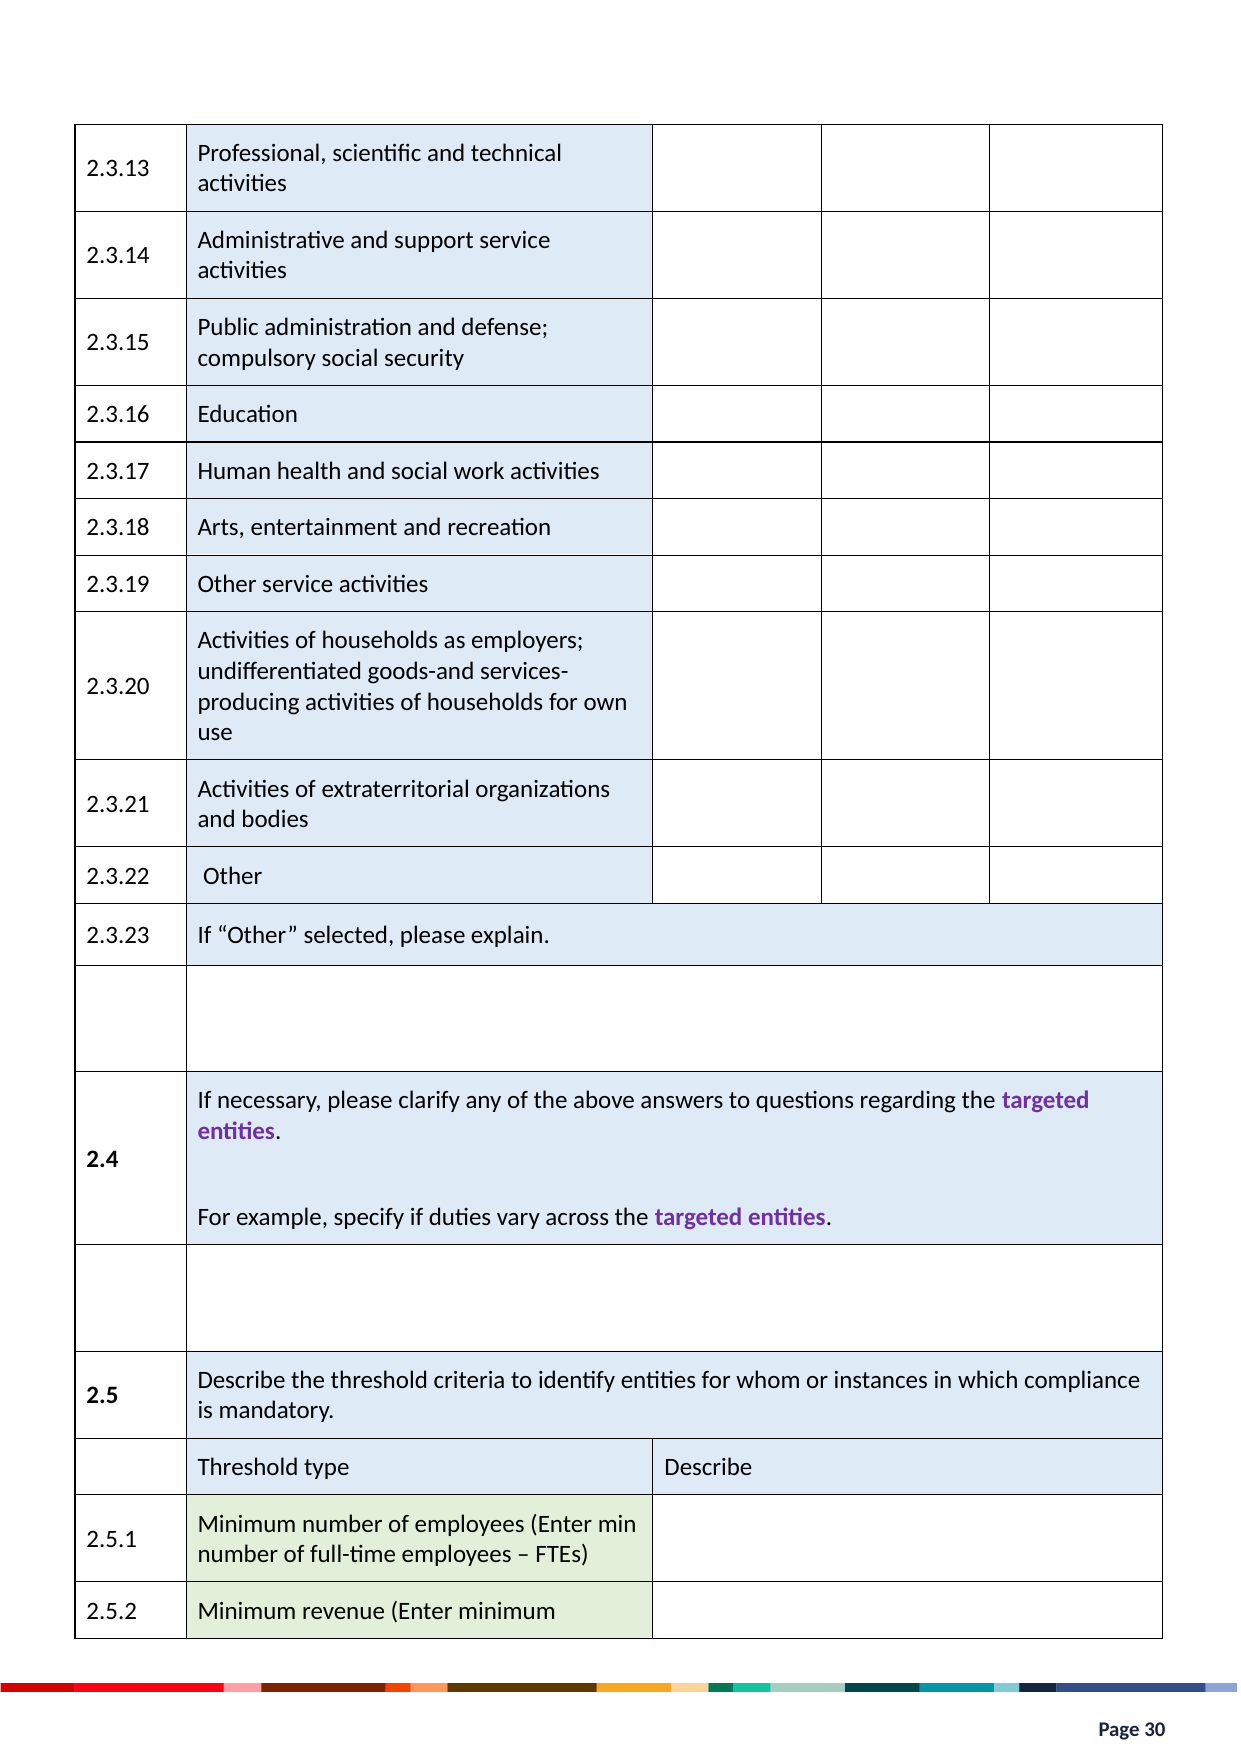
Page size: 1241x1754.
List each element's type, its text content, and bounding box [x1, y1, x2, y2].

table_cell 2.3.16 [76, 386, 186, 441]
table_cell [187, 966, 1162, 1071]
table_cell 2.5.2 [76, 1582, 186, 1638]
table_cell Activities of extraterritorial organizations and bodies [187, 760, 652, 846]
table_cell [653, 443, 821, 498]
table_cell Describe the threshold criteria to identify entities for whom or instances in which compliance is mandatory. [187, 1352, 1162, 1438]
table_cell [653, 386, 821, 441]
table_cell [990, 847, 1162, 903]
table_cell 2.5 [76, 1352, 186, 1438]
table_cell Threshold type [187, 1439, 652, 1494]
table_cell [653, 612, 821, 759]
table_cell [990, 612, 1162, 759]
table_cell [653, 125, 821, 211]
table_cell If necessary, please clarify any of the above answers to questions regarding the targeted entities. For example, specify if duties vary across the targeted entities. [187, 1072, 1162, 1244]
table_cell Education [187, 386, 652, 441]
table_cell Other [187, 847, 652, 903]
table_cell [76, 966, 186, 1071]
table_cell [76, 1245, 186, 1351]
table_cell Minimum number of employees (Enter min number of full-time employees – FTEs) [187, 1495, 652, 1581]
table_cell 2.3.21 [76, 760, 186, 846]
table_cell [822, 125, 989, 211]
table_cell [990, 299, 1162, 385]
table_cell [653, 212, 821, 298]
table_cell [822, 443, 989, 498]
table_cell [187, 1582, 652, 1638]
table_cell Administrative and support service activities [187, 212, 652, 298]
table_cell 2.4 [76, 1072, 186, 1244]
table_cell If “Other” selected, please explain. [187, 904, 1162, 965]
table_cell 2.3.20 [76, 612, 186, 759]
table_cell [653, 1495, 1162, 1581]
table_cell [187, 1245, 1162, 1351]
table_cell Professional, scientific and technical activities [187, 125, 652, 211]
table_cell [990, 760, 1162, 846]
table_cell 2.3.19 [76, 556, 186, 611]
table_cell [653, 556, 821, 611]
table_cell Arts, entertainment and recreation [187, 499, 652, 554]
table_cell 2.3.23 [76, 904, 186, 965]
table_cell [653, 499, 821, 554]
table_cell 2.3.15 [76, 299, 186, 385]
table_cell 2.3.17 [76, 443, 186, 498]
table_cell [990, 499, 1162, 554]
table_cell 2.5.1 [76, 1495, 186, 1581]
table_cell Public administration and defense; compulsory social security [187, 299, 652, 385]
table_cell [990, 443, 1162, 498]
table_cell [822, 847, 989, 903]
table_cell 2.3.14 [76, 212, 186, 298]
table_cell Activities of households as employers; undifferentiated goods-and services-producing activities of households for own use [187, 612, 652, 759]
table_cell [653, 847, 821, 903]
table_cell Describe [653, 1439, 1162, 1494]
table_cell 2.3.22 [76, 847, 186, 903]
table_cell 2.3.18 [76, 499, 186, 554]
table_cell [822, 760, 989, 846]
table_cell [822, 299, 989, 385]
table_cell [990, 212, 1162, 298]
table_cell [653, 760, 821, 846]
table_cell [990, 125, 1162, 211]
table_cell [76, 1439, 186, 1494]
table_cell [990, 556, 1162, 611]
table_cell [822, 556, 989, 611]
table_cell [990, 386, 1162, 441]
picture [0, 1683, 1236, 1692]
table_cell [653, 1582, 1162, 1638]
table_cell [822, 499, 989, 554]
table_cell Other service activities [187, 556, 652, 611]
table_cell Human health and social work activities [187, 443, 652, 498]
table_cell [653, 299, 821, 385]
table_cell [822, 386, 989, 441]
table_cell [822, 612, 989, 759]
table_cell 2.3.13 [76, 125, 186, 211]
table_cell [822, 212, 989, 298]
